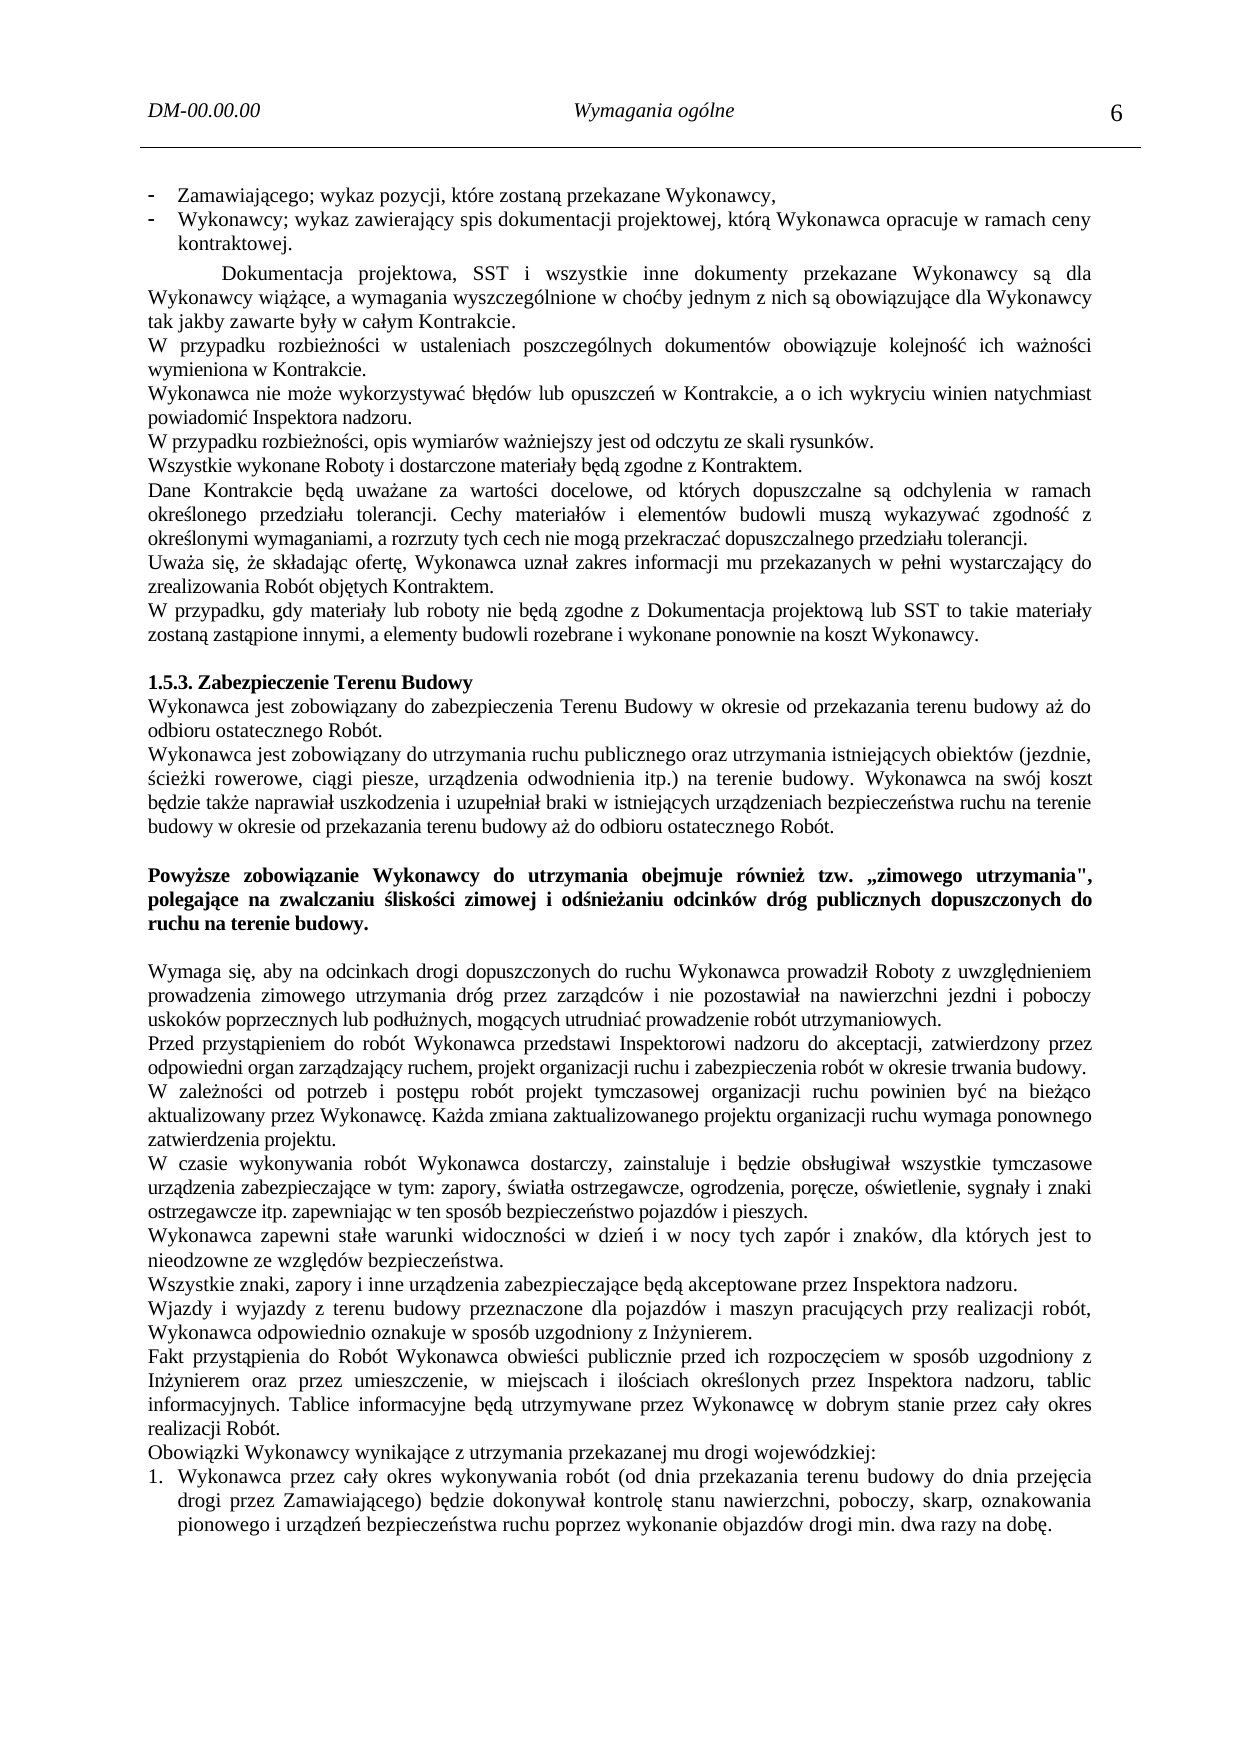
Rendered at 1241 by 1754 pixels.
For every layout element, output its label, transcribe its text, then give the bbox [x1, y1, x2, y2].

text W przypadku, gdy materiały lub roboty nie będą zgodne z Dokumentacja projektową lub SST to takie materiały zostaną zastąpione innymi, a elementy budowli rozebrane i wykonane ponownie na koszt Wykonawcy. [148, 598, 1093, 646]
text W przypadku rozbieżności, opis wymiarów ważniejszy jest od odczytu ze skali rysunków. [148, 429, 1093, 453]
text Wykonawca nie może wykorzystywać błędów lub opuszczeń w Kontrakcie, a o ich wykryciu winien natychmiast powiadomić Inspektora nadzoru. [148, 381, 1093, 429]
text 1.5.3. Zabezpieczenie Terenu Budowy [148, 670, 1093, 694]
list Wykonawcy; wykaz zawierający spis dokumentacji projektowej, którą Wykonawca opracuje w ramach ceny kontraktowej. [148, 207, 1093, 255]
text Uważa się, że składając ofertę, Wykonawca uznał zakres informacji mu przekazanych w pełni wystarczający do zrealizowania Robót objętych Kontraktem. [148, 550, 1093, 598]
text Przed przystąpieniem do robót Wykonawca przedstawi Inspektorowi nadzoru do akceptacji, zatwierdzony przez odpowiedni organ zarządzający ruchem, projekt organizacji ruchu i zabezpieczenia robót w okresie trwania budowy. [148, 1031, 1093, 1079]
text Wykonawca zapewni stałe warunki widoczności w dzień i w nocy tych zapór i znaków, dla których jest to nieodzowne ze względów bezpieczeństwa. [148, 1223, 1093, 1272]
list Zamawiającego; wykaz pozycji, które zostaną przekazane Wykonawcy, [148, 182, 1093, 207]
text Obowiązki Wykonawcy wynikające z utrzymania przekazanej mu drogi wojewódzkiej: [148, 1440, 1093, 1464]
text Wszystkie znaki, zapory i inne urządzenia zabezpieczające będą akceptowane przez Inspektora nadzoru. [148, 1272, 1093, 1296]
text Wykonawca jest zobowiązany do zabezpieczenia Terenu Budowy w okresie od przekazania terenu budowy aż do odbioru ostatecznego Robót. [148, 694, 1093, 742]
text W przypadku rozbieżności w ustaleniach poszczególnych dokumentów obowiązuje kolejność ich ważności wymieniona w Kontrakcie. [148, 333, 1093, 381]
text Dane Kontrakcie będą uważane za wartości docelowe, od których dopuszczalne są odchylenia w ramach określonego przedziału tolerancji. Cechy materiałów i elementów budowli muszą wykazywać zgodność z określonymi wymaganiami, a rozrzuty tych cech nie mogą przekraczać dopuszczalnego przedziału tolerancji. [148, 477, 1093, 550]
text Wjazdy i wyjazdy z terenu budowy przeznaczone dla pojazdów i maszyn pracujących przy realizacji robót, Wykonawca odpowiednio oznakuje w sposób uzgodniony z Inżynierem. [148, 1296, 1093, 1344]
text Wykonawca jest zobowiązany do utrzymania ruchu publicznego oraz utrzymania istniejących obiektów (jezdnie, ścieżki rowerowe, ciągi piesze, urządzenia odwodnienia itp.) na terenie budowy. Wykonawca na swój koszt będzie także naprawiał uszkodzenia i uzupełniał braki w istniejących urządzeniach bezpieczeństwa ruchu na terenie budowy w okresie od przekazania terenu budowy aż do odbioru ostatecznego Robót. [148, 742, 1093, 838]
text W czasie wykonywania robót Wykonawca dostarczy, zainstaluje i będzie obsługiwał wszystkie tymczasowe urządzenia zabezpieczające w tym: zapory, światła ostrzegawcze, ogrodzenia, poręcze, oświetlenie, sygnały i znaki ostrzegawcze itp. zapewniając w ten sposób bezpieczeństwo pojazdów i pieszych. [148, 1151, 1093, 1223]
list Wykonawca przez cały okres wykonywania robót (od dnia przekazania terenu budowy do dnia przejęcia drogi przez Zamawiającego) będzie dokonywał kontrolę stanu nawierzchni, poboczy, skarp, oznakowania pionowego i urządzeń bezpieczeństwa ruchu poprzez wykonanie objazdów drogi min. dwa razy na dobę. [148, 1464, 1093, 1536]
text Wymaga się, aby na odcinkach drogi dopuszczonych do ruchu Wykonawca prowadził Roboty z uwzględnieniem prowadzenia zimowego utrzymania dróg przez zarządców i nie pozostawiał na nawierzchni jezdni i poboczy uskoków poprzecznych lub podłużnych, mogących utrudniać prowadzenie robót utrzymaniowych. [148, 959, 1093, 1031]
text Fakt przystąpienia do Robót Wykonawca obwieści publicznie przed ich rozpoczęciem w sposób uzgodniony z Inżynierem oraz przez umieszczenie, w miejscach i ilościach określonych przez Inspektora nadzoru, tablic informacyjnych. Tablice informacyjne będą utrzymywane przez Wykonawcę w dobrym stanie przez cały okres realizacji Robót. [148, 1344, 1093, 1440]
text Wszystkie wykonane Roboty i dostarczone materiały będą zgodne z Kontraktem. [148, 453, 1093, 477]
text Dokumentacja projektowa, SST i wszystkie inne dokumenty przekazane Wykonawcy są dla Wykonawcy wiążące, a wymagania wyszczególnione w choćby jednym z nich są obowiązujące dla Wykonawcy tak jakby zawarte były w całym Kontrakcie. [148, 261, 1093, 333]
text Powyższe zobowiązanie Wykonawcy do utrzymania obejmuje również tzw. „zimowego utrzymania", polegające na zwalczaniu śliskości zimowej i odśnieżaniu odcinków dróg publicznych dopuszczonych do ruchu na terenie budowy. [148, 862, 1093, 935]
text W zależności od potrzeb i postępu robót projekt tymczasowej organizacji ruchu powinien być na bieżąco aktualizowany przez Wykonawcę. Każda zmiana zaktualizowanego projektu organizacji ruchu wymaga ponownego zatwierdzenia projektu. [148, 1079, 1093, 1151]
